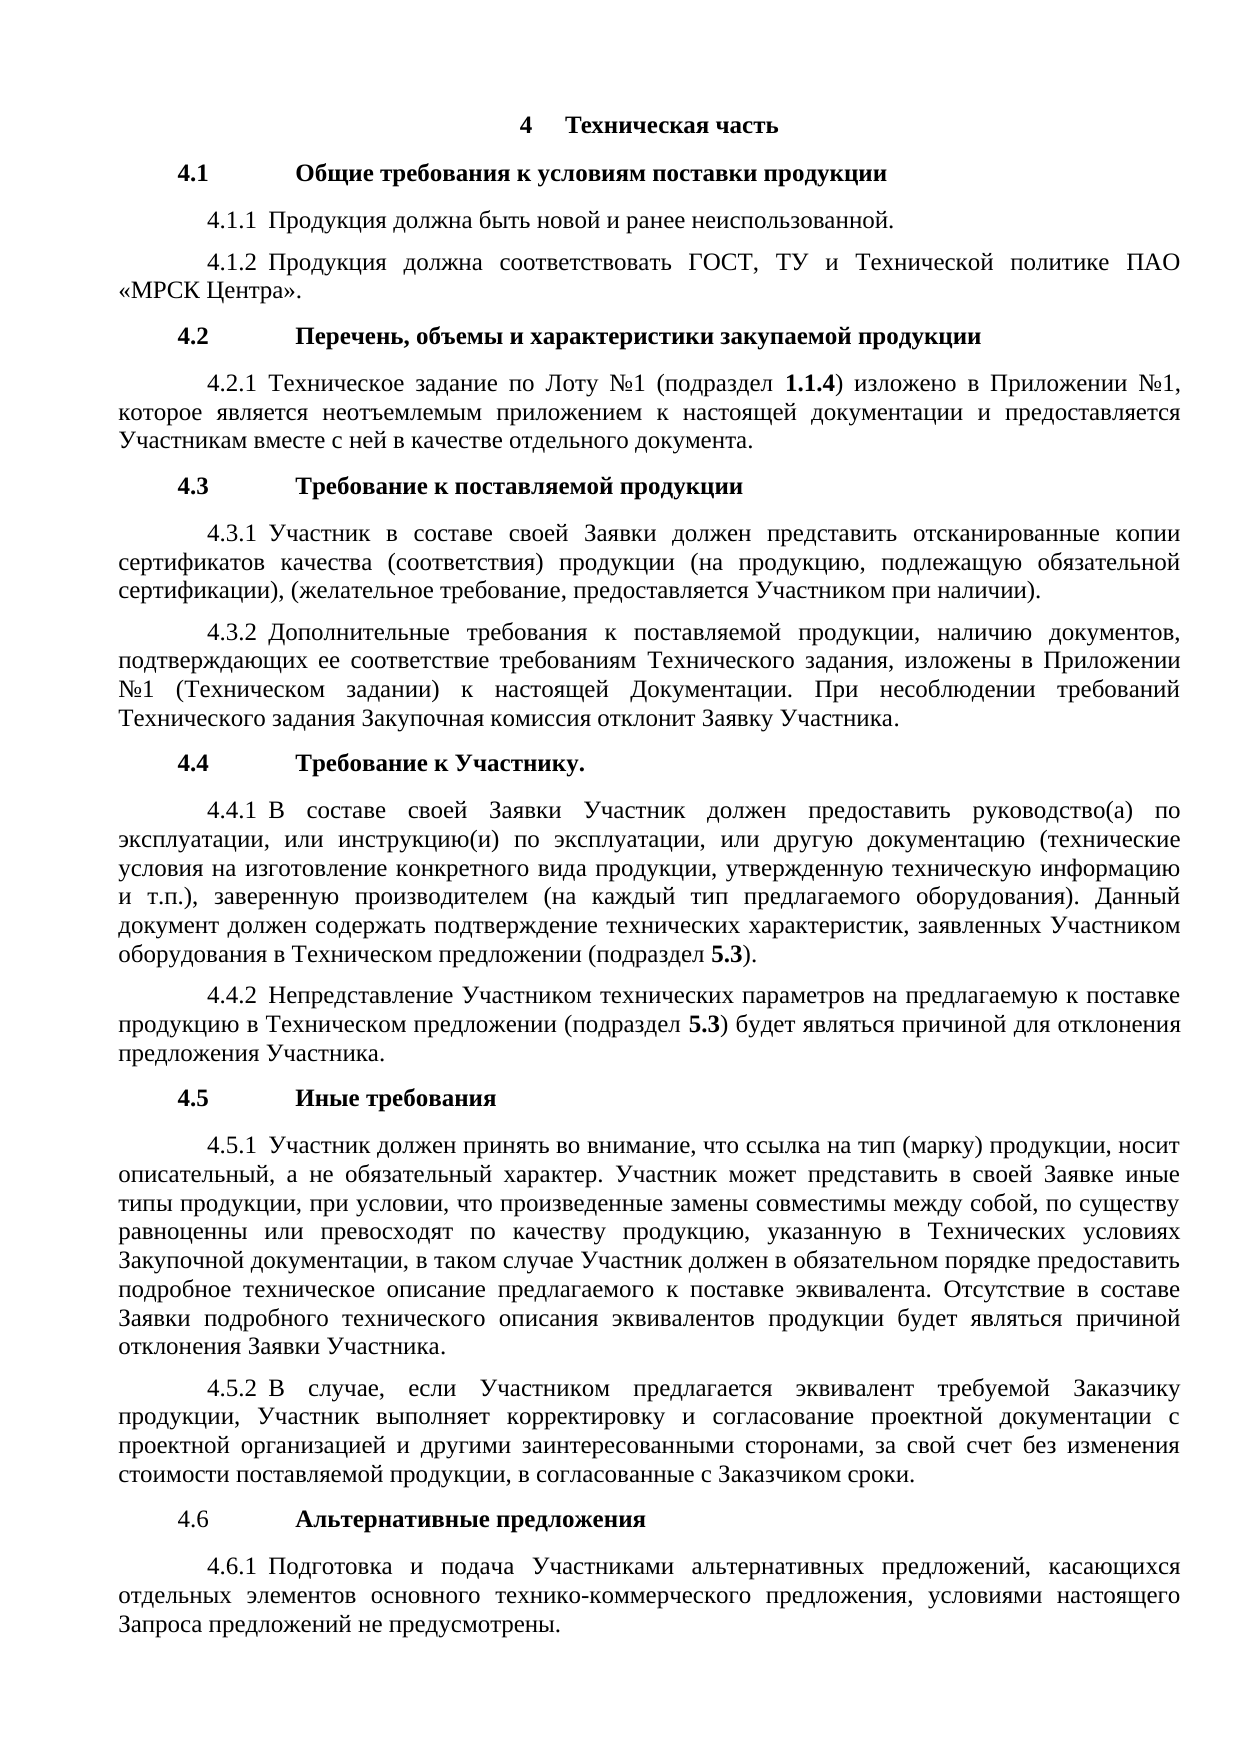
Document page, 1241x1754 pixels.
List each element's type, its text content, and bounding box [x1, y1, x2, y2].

subtitle Дополнительные требования к поставляемой продукции, наличию документов, подтверждающих ее соответствие требованиям Технического задания, изложены в Приложении №1 (Техническом задании) к настоящей Документации. При несоблюдении требований Технического задания Закупочная комиссия отклонит Заявку Участника. [118, 617, 1181, 732]
subtitle Иные требования [177, 1083, 1181, 1112]
subtitle Непредставление Участником технических параметров на предлагаемую к поставке продукцию в Техническом предложении (подраздел 5.3) будет являться причиной для отклонения предложения Участника. [118, 980, 1181, 1066]
subtitle Продукция должна соответствовать ГОСТ, ТУ и Технической политике ПАО «МРСК Центра». [118, 247, 1181, 304]
subtitle Требование к Участнику. [177, 748, 1181, 777]
subtitle Требование к поставляемой продукции [177, 471, 1181, 499]
subtitle Участник должен принять во внимание, что ссылка на тип (марку) продукции, носит описательный, а не обязательный характер. Участник может представить в своей Заявке иные типы продукции, при условии, что произведенные замены совместимы между собой, по существу равноценны или превосходят по качеству продукцию, указанную в Технических условиях Закупочной документации, в таком случае Участник должен в обязательном порядке предоставить подробное техническое описание предлагаемого к поставке эквивалента. Отсутствие в составе Заявки подробного технического описания эквивалентов продукции будет являться причиной отклонения Заявки Участника. [118, 1130, 1181, 1360]
subtitle Продукция должна быть новой и ранее неиспользованной. [118, 206, 1181, 234]
subtitle В составе своей Заявки Участник должен предоставить руководство(а) по эксплуатации, или инструкцию(и) по эксплуатации, или другую документацию (технические условия на изготовление конкретного вида продукции, утвержденную техническую информацию и т.п.), заверенную производителем (на каждый тип предлагаемого оборудования). Данный документ должен содержать подтверждение технических характеристик, заявленных Участником оборудования в Техническом предложении (подраздел 5.3). [118, 795, 1181, 968]
subtitle Общие требования к условиям поставки продукции [177, 158, 1181, 187]
subtitle Техническая часть [117, 110, 1181, 139]
subtitle Подготовка и подача Участниками альтернативных предложений, касающихся отдельных элементов основного технико-коммерческого предложения, условиями настоящего Запроса предложений не предусмотрены. [118, 1551, 1181, 1637]
subtitle Участник в составе своей Заявки должен представить отсканированные копии сертификатов качества (соответствия) продукции (на продукцию, подлежащую обязательной сертификации), (желательное требование, предоставляется Участником при наличии). [118, 518, 1181, 604]
subtitle Перечень, объемы и характеристики закупаемой продукции [177, 321, 1181, 350]
subtitle В случае, если Участником предлагается эквивалент требуемой Заказчику продукции, Участник выполняет корректировку и согласование проектной документации с проектной организацией и другими заинтересованными сторонами, за свой счет без изменения стоимости поставляемой продукции, в согласованные с Заказчиком сроки. [118, 1373, 1181, 1488]
subtitle Альтернативные предложения [177, 1504, 1181, 1533]
subtitle Техническое задание по Лоту №1 (подраздел 1.1.4) изложено в Приложении №1, которое является неотъемлемым приложением к настоящей документации и предоставляется Участникам вместе с ней в качестве отдельного документа. [118, 368, 1181, 454]
